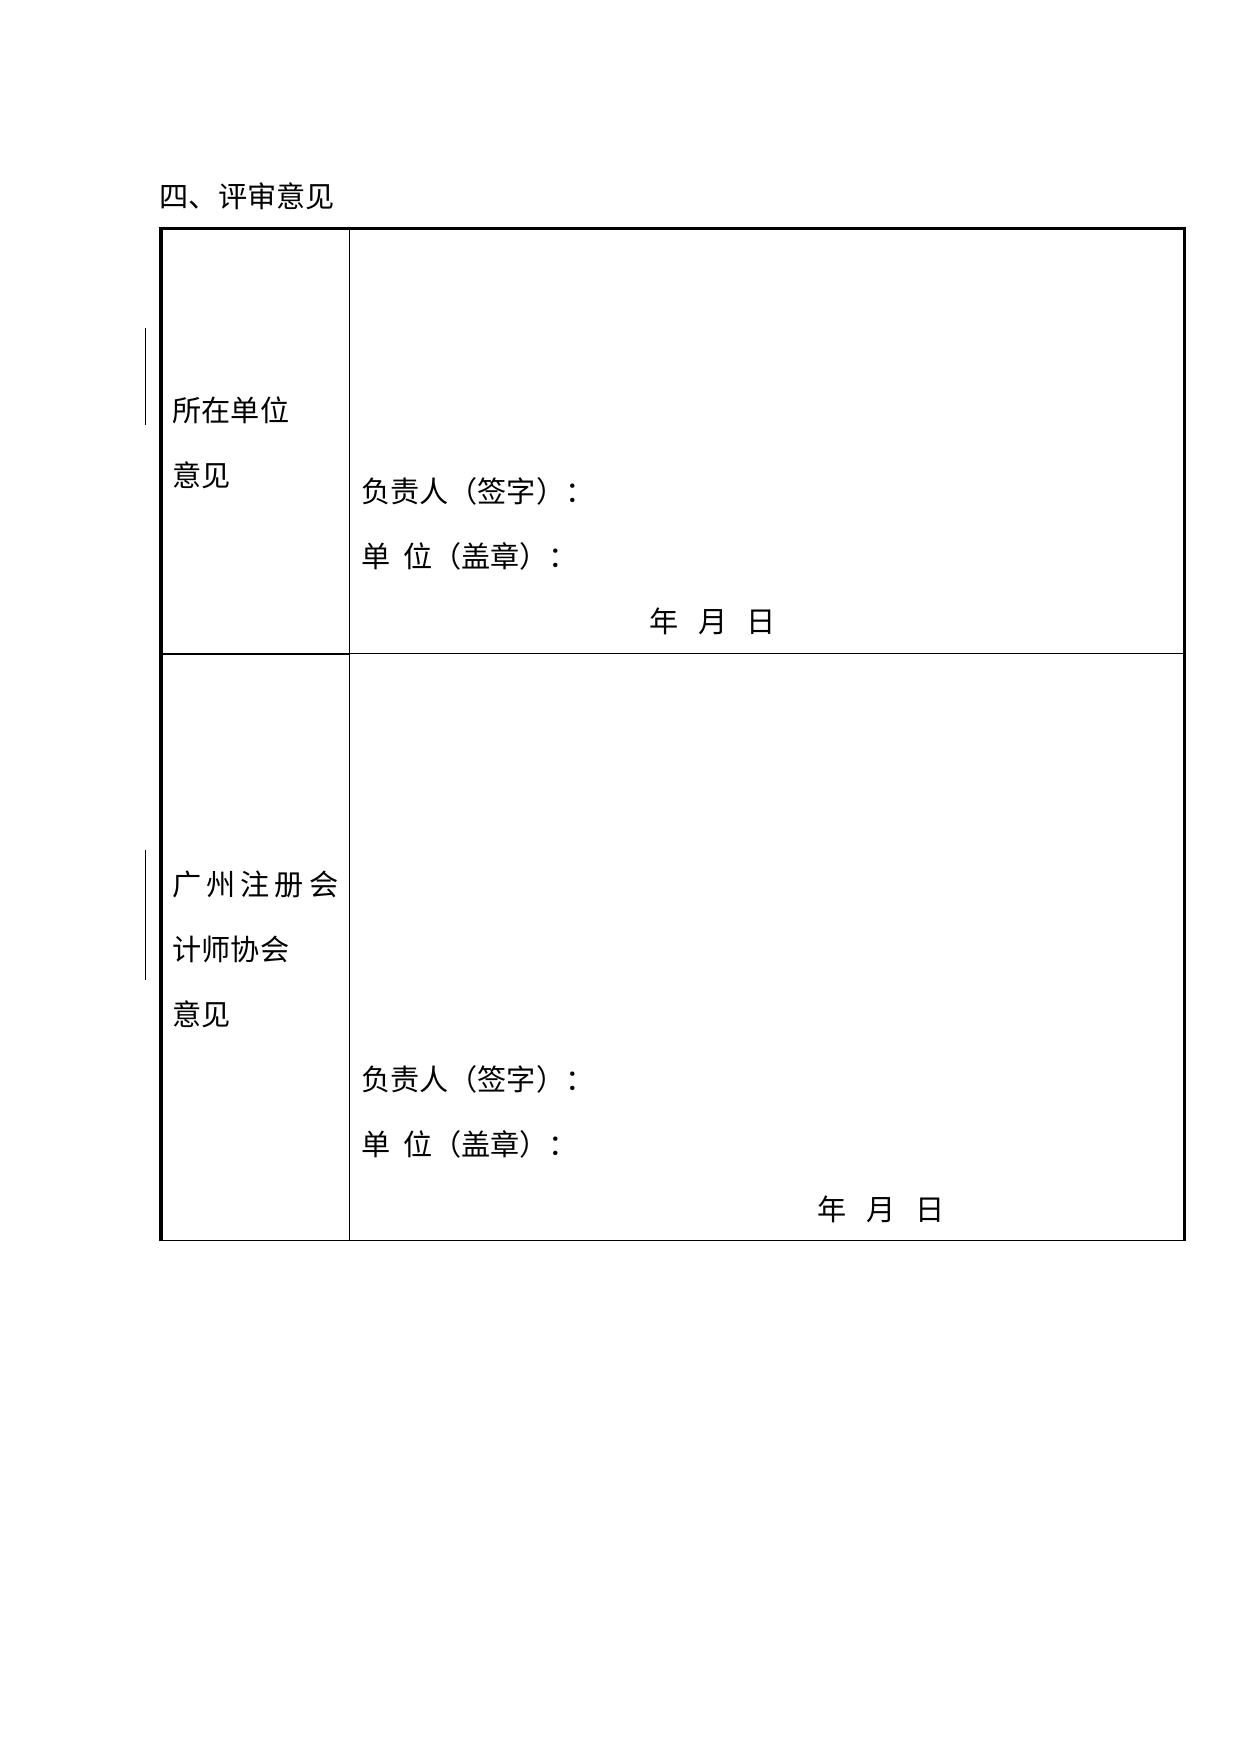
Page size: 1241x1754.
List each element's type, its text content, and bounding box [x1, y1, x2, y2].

table_cell 广州注册会计师协会 意见 [163, 655, 349, 1240]
table_header 所在单位 意见 [163, 230, 349, 653]
table_cell 负责人（签字）： 单 位（盖章）： 年 月 日 [350, 654, 1183, 1240]
text 四、评审意见 [159, 162, 1009, 227]
table_header 负责人（签字）： 单 位（盖章）： 年 月 日 [350, 230, 1183, 653]
